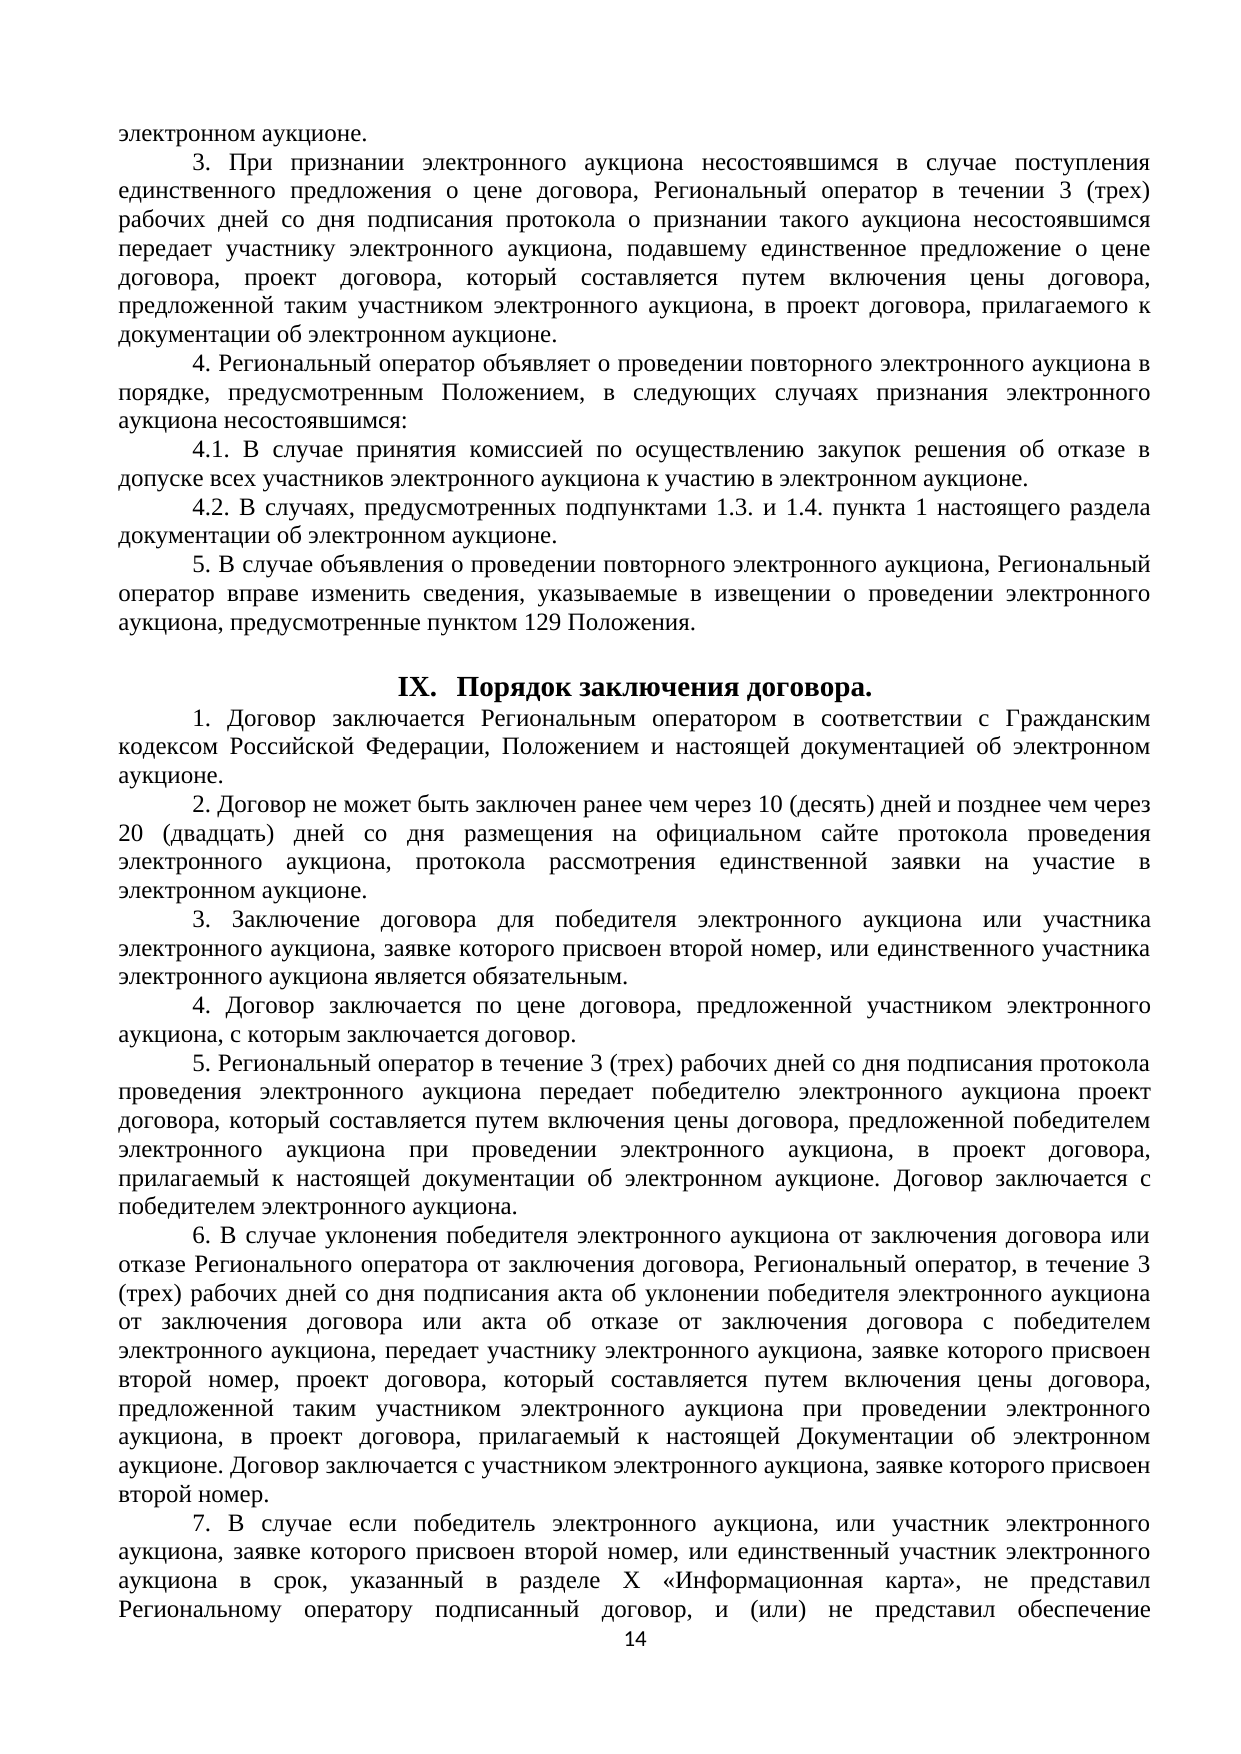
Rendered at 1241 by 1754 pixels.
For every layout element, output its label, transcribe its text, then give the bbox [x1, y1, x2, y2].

list 3. Заключение договора для победителя электронного аукциона или участника электронного аукциона, заявке которого присвоен второй номер, или единственного участника электронного аукциона является обязательным. [118, 904, 1152, 990]
list 4. Региональный оператор объявляет о проведении повторного электронного аукциона в порядке, предусмотренным Положением, в следующих случаях признания электронного аукциона несостоявшимся: [118, 348, 1152, 434]
list 6. В случае уклонения победителя электронного аукциона от заключения договора или отказе Регионального оператора от заключения договора, Региональный оператор, в течение 3 (трех) рабочих дней со дня подписания акта об уклонении победителя электронного аукциона от заключения договора или акта об отказе от заключения договора с победителем электронного аукциона, передает участнику электронного аукциона, заявке которого присвоен второй номер, проект договора, который составляется путем включения цены договора, предложенной таким участником электронного аукциона при проведении электронного аукциона, в проект договора, прилагаемый к настоящей Документации об электронном аукционе. Договор заключается с участником электронного аукциона, заявке которого присвоен второй номер. [118, 1220, 1152, 1508]
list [118, 118, 1152, 147]
list 4.1. В случае принятия комиссией по осуществлению закупок решения об отказе в допуске всех участников электронного аукциона к участию в электронном аукционе. [118, 434, 1152, 492]
list 2. Договор не может быть заключен ранее чем через 10 (десять) дней и позднее чем через 20 (двадцать) дней со дня размещения на официальном сайте протокола проведения электронного аукциона, протокола рассмотрения единственной заявки на участие в электронном аукционе. [118, 789, 1152, 904]
list 4.2. В случаях, предусмотренных подпунктами 1.3. и 1.4. пункта 1 настоящего раздела документации об электронном аукционе. [118, 492, 1152, 549]
list 1. Договор заключается Региональным оператором в соответствии с Гражданским кодексом Российской Федерации, Положением и настоящей документацией об электронном аукционе. [118, 703, 1152, 789]
list 5. В случае объявления о проведении повторного электронного аукциона, Региональный оператор вправе изменить сведения, указываемые в извещении о проведении электронного аукциона, предусмотренные пунктом 129 Положения. [118, 549, 1152, 636]
list 3. При признании электронного аукциона несостоявшимся в случае поступления единственного предложения о цене договора, Региональный оператор в течении 3 (трех) рабочих дней со дня подписания протокола о признании такого аукциона несостоявшимся передает участнику электронного аукциона, подавшему единственное предложение о цене договора, проект договора, который составляется путем включения цены договора, предложенной таким участником электронного аукциона, в проект договора, прилагаемого к документации об электронном аукционе. [118, 147, 1152, 348]
list Порядок заключения договора. [118, 669, 1152, 703]
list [118, 1508, 1152, 1623]
list 4. Договор заключается по цене договора, предложенной участником электронного аукциона, с которым заключается договор. [118, 990, 1152, 1048]
list 5. Региональный оператор в течение 3 (трех) рабочих дней со дня подписания протокола проведения электронного аукциона передает победителю электронного аукциона проект договора, который составляется путем включения цены договора, предложенной победителем электронного аукциона при проведении электронного аукциона, в проект договора, прилагаемый к настоящей документации об электронном аукционе. Договор заключается с победителем электронного аукциона. [118, 1048, 1152, 1220]
